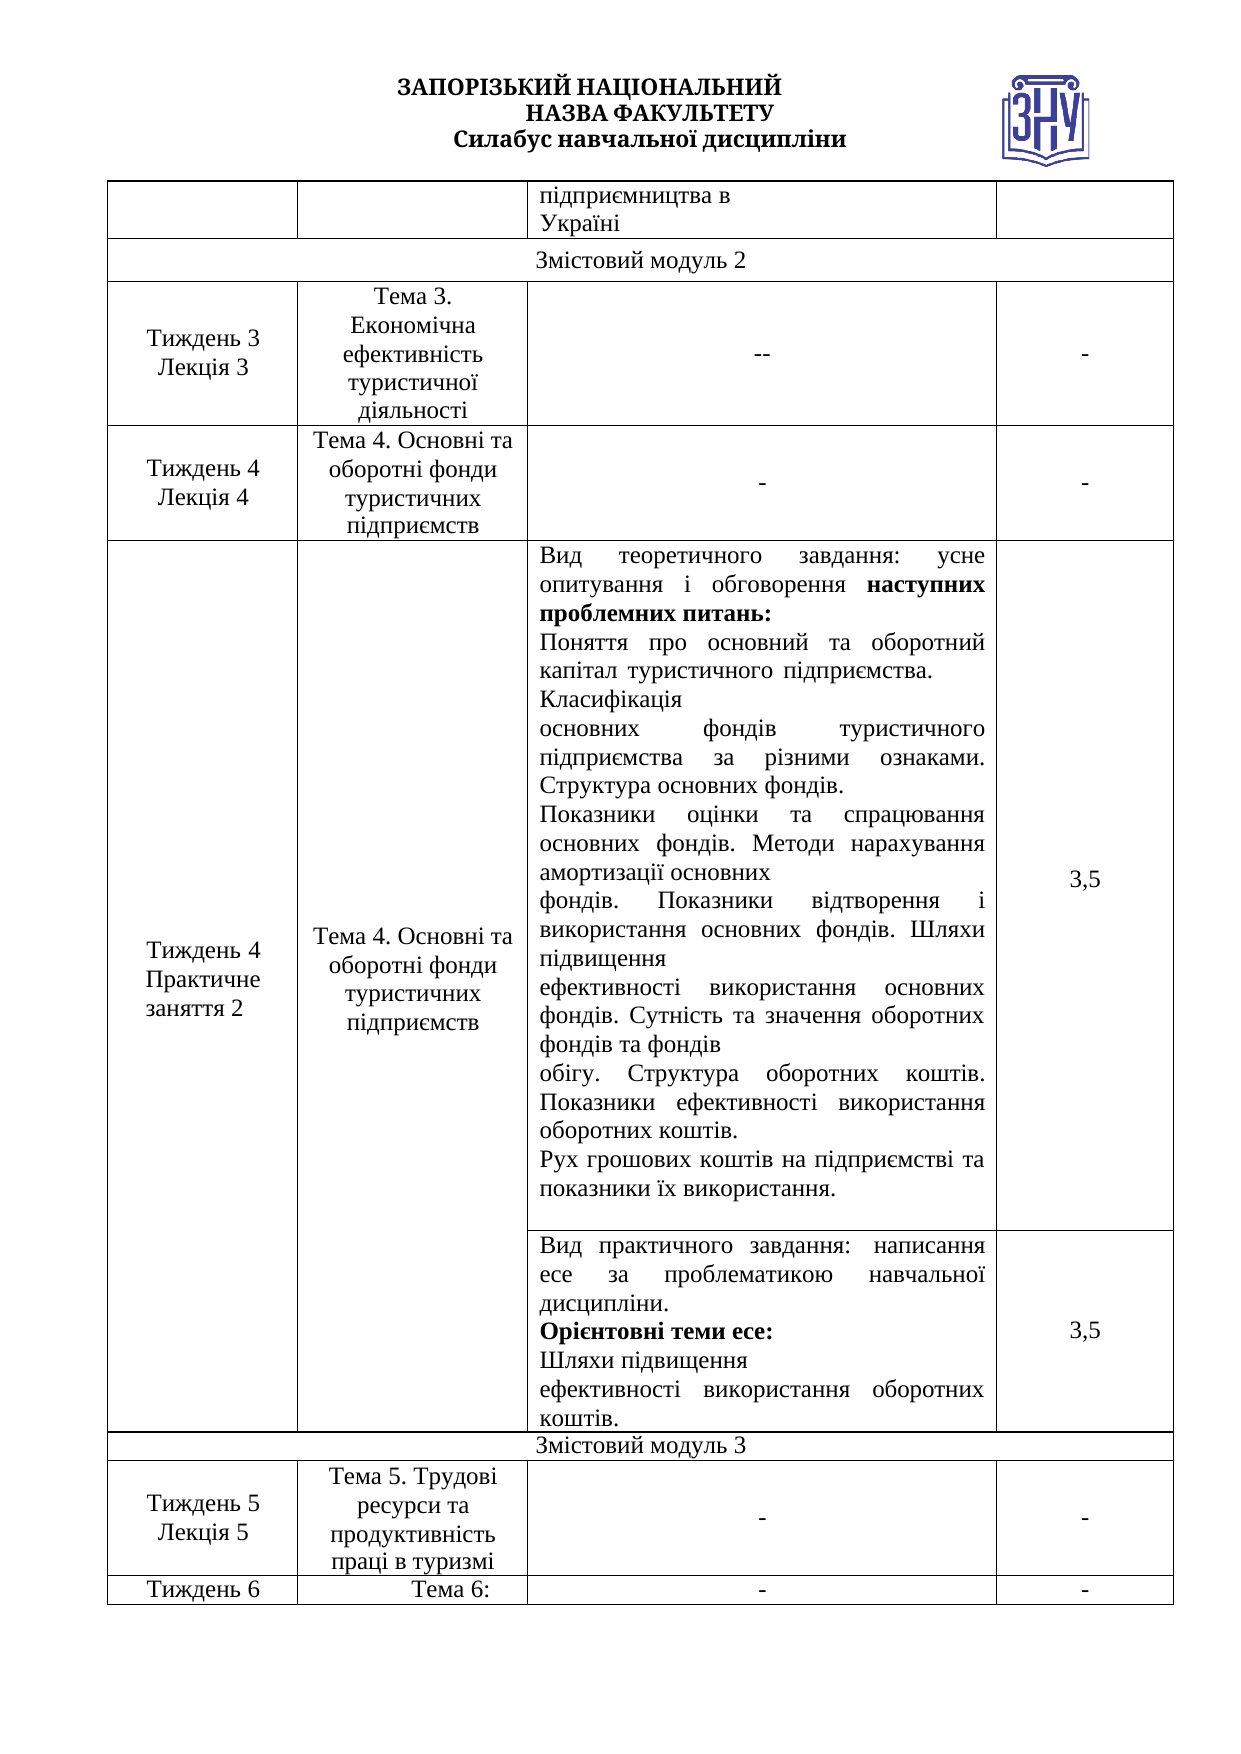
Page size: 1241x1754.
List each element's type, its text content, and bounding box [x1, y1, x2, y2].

table_cell Тема 4. Основні та оборотні фонди туристичних підприємств [298, 541, 527, 1431]
table_cell Вид теоретичного завдання: усне опитування і обговорення наступних проблемних питань: Поняття про основний та оборотний капітал туристичного підприємства. Класифікація основних фондів туристичного підприємства за різними ознаками. Структура основних фондів. Показники оцінки та спрацювання основних фондів. Методи нарахування амортизації основних фондів. Показники відтворення і використання основних фондів. Шляхи підвищення ефективності використання основних фондів. Сутність та значення оборотних фондів та фондів обігу. Структура оборотних коштів. Показники ефективності використання оборотних коштів. Рух грошових коштів на підприємстві та показники їх використання. [528, 541, 996, 1229]
table_cell Тема 6: [298, 1576, 527, 1604]
table_cell Тиждень 6 [108, 1576, 297, 1604]
text НАЗВА ФАКУЛЬТЕТУ [230, 100, 1002, 127]
table_cell Тиждень 4 Лекція 4 [108, 426, 297, 539]
table_cell - [528, 1461, 996, 1575]
table_cell Тиждень 4 Практичне заняття 2 [108, 541, 297, 1431]
picture [1002, 75, 1090, 167]
table_cell - [997, 1461, 1173, 1575]
table_cell 3,5 [997, 541, 1173, 1229]
table_header [108, 182, 297, 238]
table_cell Змістовий модуль 3 [108, 1433, 1173, 1460]
table_cell - [997, 282, 1173, 424]
table_cell - [997, 1576, 1173, 1604]
table_cell - [997, 426, 1173, 539]
table_cell Тиждень 5 Лекція 5 [108, 1461, 297, 1575]
table_cell -- [528, 282, 996, 424]
table_cell Тиждень 3 Лекція 3 [108, 282, 297, 424]
table_cell Вид практичного завдання: написання есе за проблематикою навчальної дисципліни. Орієнтовні теми есе: Шляхи підвищення ефективності використання оборотних коштів. [528, 1231, 996, 1431]
text Силабус навчальної дисципліни [230, 127, 1002, 153]
table_header підприємництва в Україні [528, 182, 996, 238]
table_header [298, 182, 527, 238]
table_cell - [528, 426, 996, 539]
table_cell 3,5 [997, 1231, 1173, 1431]
table_cell Тема 5. Трудові ресурси та продуктивність праці в туризмі [298, 1461, 527, 1575]
table_cell Тема 4. Основні та оборотні фонди туристичних підприємств [298, 426, 527, 539]
table_cell Змістовий модуль 2 [108, 239, 1173, 281]
table_header [997, 182, 1173, 238]
table_cell Тема 3. Економічна ефективність туристичної діяльності [298, 282, 527, 424]
table_cell - [528, 1576, 996, 1604]
